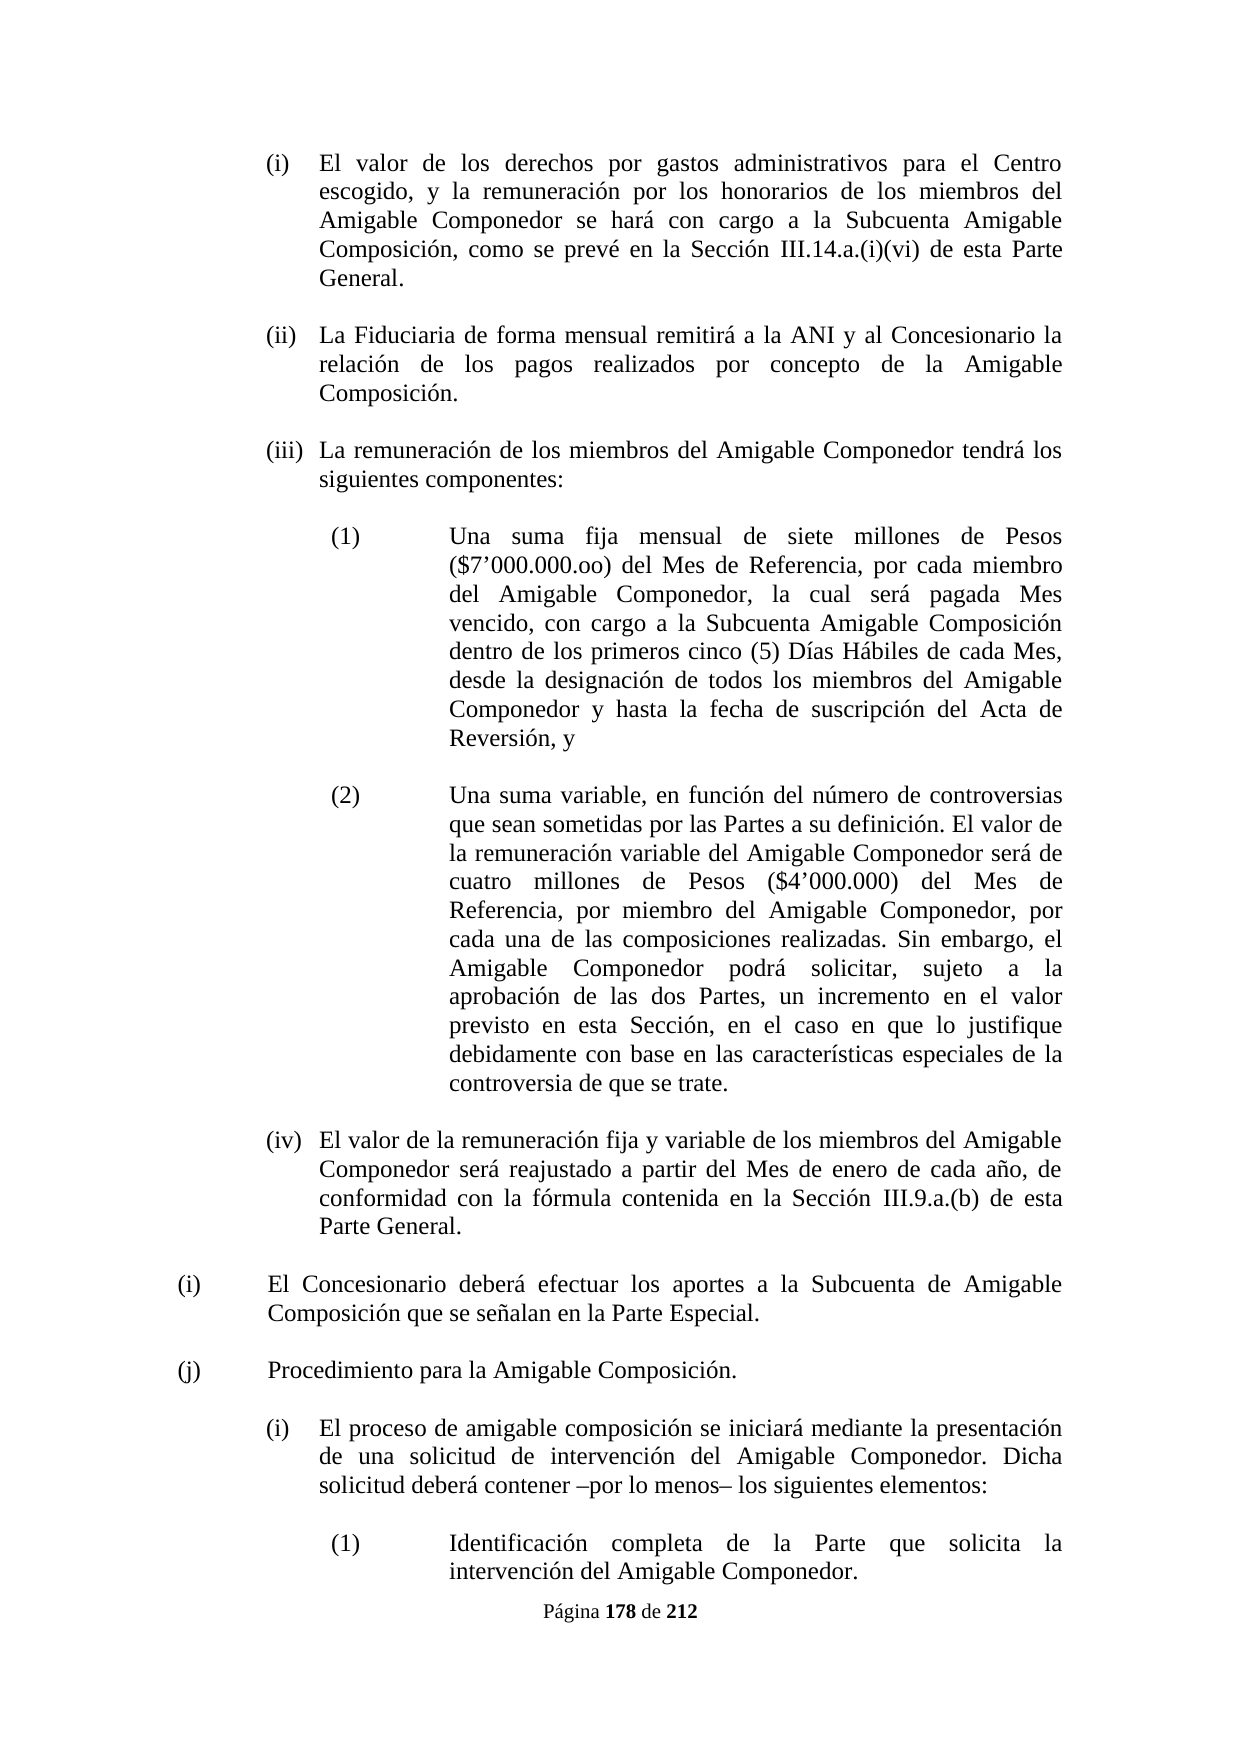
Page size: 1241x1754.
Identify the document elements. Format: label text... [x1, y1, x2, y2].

list El proceso de amigable composición se iniciará mediante la presentación de una solicitud de intervención del Amigable Componedor. Dicha solicitud deberá contener –por lo menos– los siguientes elementos: [266, 1413, 1063, 1499]
list El valor de los derechos por gastos administrativos para el Centro escogido, y la remuneración por los honorarios de los miembros del Amigable Componedor se hará con cargo a la Subcuenta Amigable Composición, como se prevé en la Sección 3.14(i)(vi) de esta Parte General. [266, 148, 1063, 291]
list Una suma variable, en función del número de controversias que sean sometidas por las Partes a su definición. El valor de la remuneración variable del Amigable Componedor será de cuatro millones de Pesos ($4’000.000) del Mes de Referencia, por miembro del Amigable Componedor, por cada una de las composiciones realizadas. Sin embargo, el Amigable Componedor podrá solicitar, sujeto a la aprobación de las dos Partes, un incremento en el valor previsto en esta Sección, en el caso en que lo justifique debidamente con base en las características especiales de la controversia de que se trate. [331, 780, 1063, 1096]
list La remuneración de los miembros del Amigable Componedor tendrá los siguientes componentes: [266, 435, 1063, 493]
text Procedimiento para la Amigable Composición. [177, 1355, 1063, 1384]
text El Concesionario deberá efectuar los aportes a la Subcuenta de Amigable Composición que se señalan en la Parte Especial. [177, 1269, 1063, 1326]
list El valor de la remuneración fija y variable de los miembros del Amigable Componedor será reajustado a partir del Mes de enero de cada año, de conformidad con la fórmula contenida en la Sección 3.9(b) de esta Parte General. [266, 1125, 1063, 1240]
list La Fiduciaria de forma mensual remitirá a la ANI y al Concesionario la relación de los pagos realizados por concepto de la Amigable Composición. [266, 320, 1063, 406]
list Identificación completa de la Parte que solicita la intervención del Amigable Componedor. [331, 1528, 1063, 1585]
list Una suma fija mensual de siete millones de Pesos ($7’000.000.oo) del Mes de Referencia, por cada miembro del Amigable Componedor, la cual será pagada Mes vencido, con cargo a la Subcuenta Amigable Composición dentro de los primeros cinco (5) Días Hábiles de cada Mes, desde la designación de todos los miembros del Amigable Componedor y hasta la fecha de suscripción del Acta de Reversión, y [331, 521, 1063, 751]
